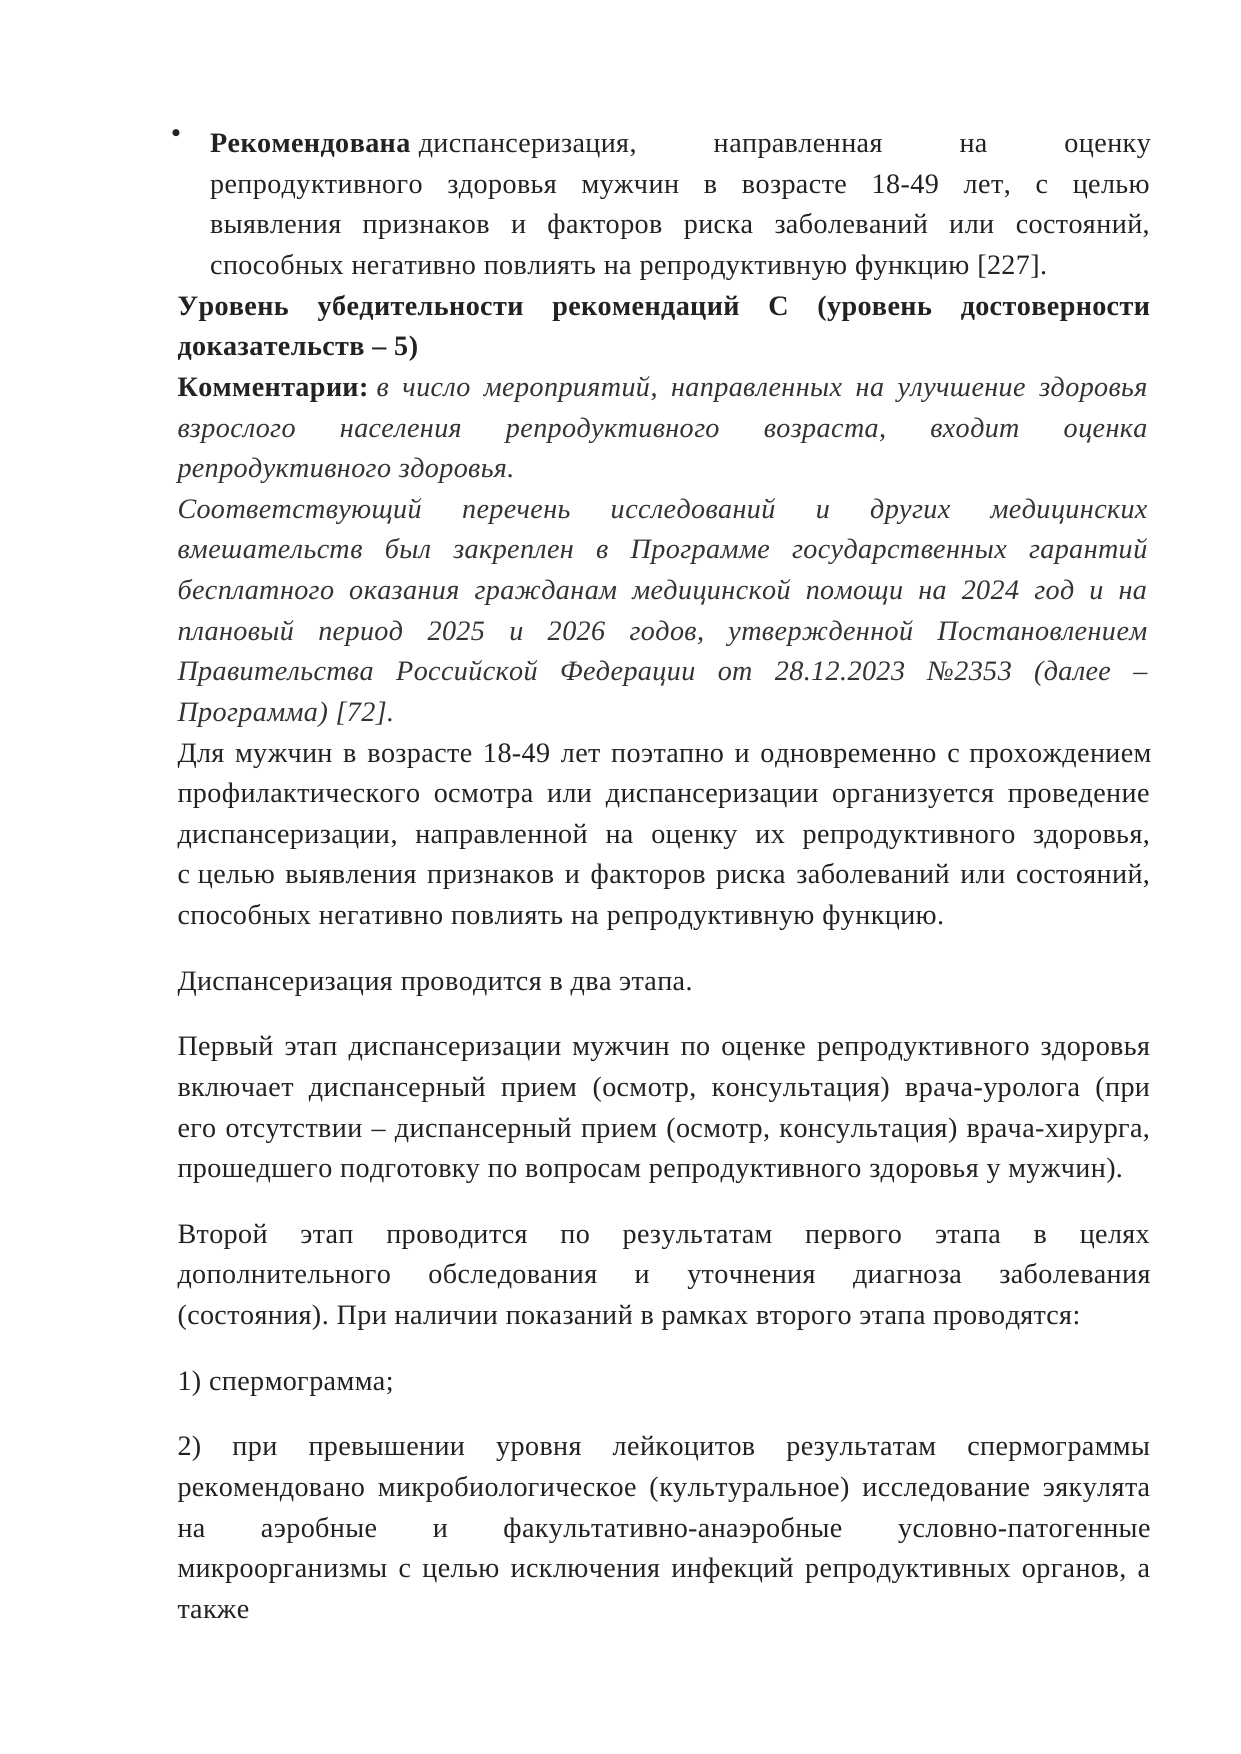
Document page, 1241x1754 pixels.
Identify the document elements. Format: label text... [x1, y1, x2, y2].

text Первый этап диспансеризации мужчин по оценке репродуктивного здоровья включает диспансерный прием (осмотр, консультация) врача-уролога (при его отсутствии – диспансерный прием (осмотр, консультация) врача-хирурга, прошедшего подготовку по вопросам репродуктивного здоровья у мужчин). [177, 1021, 1152, 1184]
text Второй этап проводится по результатам первого этапа в целях дополнительного обследования и уточнения диагноза заболевания (состояния). При наличии показаний в рамках второго этапа проводятся: [177, 1209, 1152, 1331]
text Уровень убедительности рекомендаций C (уровень достоверности доказательств – 5) [177, 281, 1152, 362]
list Рекомендована диспансеризация, направленная на оценку репродуктивного здоровья мужчин в возрасте 18-49 лет, с целью выявления признаков и факторов риска заболеваний или состояний, способных негативно повлиять на репродуктивную функцию [227]. [172, 118, 1152, 281]
text Соответствующий перечень исследований и других медицинских вмешательств был закреплен в Программе государственных гарантий бесплатного оказания гражданам медицинской помощи на 2024 год и на плановый период 2025 и 2026 годов, утвержденной Постановлением Правительства Российской Федерации от 28.12.2023 №2353 (далее – Программа) [72]. [177, 484, 1152, 727]
text 2) при превышении уровня лейкоцитов результатам спермограммы рекомендовано микробиологическое (культуральное) исследование эякулята на аэробные и факультативно-анаэробные условно-патогенные микроорганизмы с целью исключения инфекций репродуктивных органов, а также [177, 1421, 1152, 1624]
text 1) спермограмма; [177, 1356, 1152, 1396]
text Для мужчин в возрасте 18-49 лет поэтапно и одновременно с прохождением профилактического осмотра или диспансеризации организуется проведение диспансеризации, направленной на оценку их репродуктивного здоровья, с целью выявления признаков и факторов риска заболеваний или состояний, способных негативно повлиять на репродуктивную функцию. [177, 727, 1152, 931]
text Комментарии: в число мероприятий, направленных на улучшение здоровья взрослого населения репродуктивного возраста, входит оценка репродуктивного здоровья. [177, 362, 1152, 484]
text Диспансеризация проводится в два этапа. [177, 956, 1152, 996]
